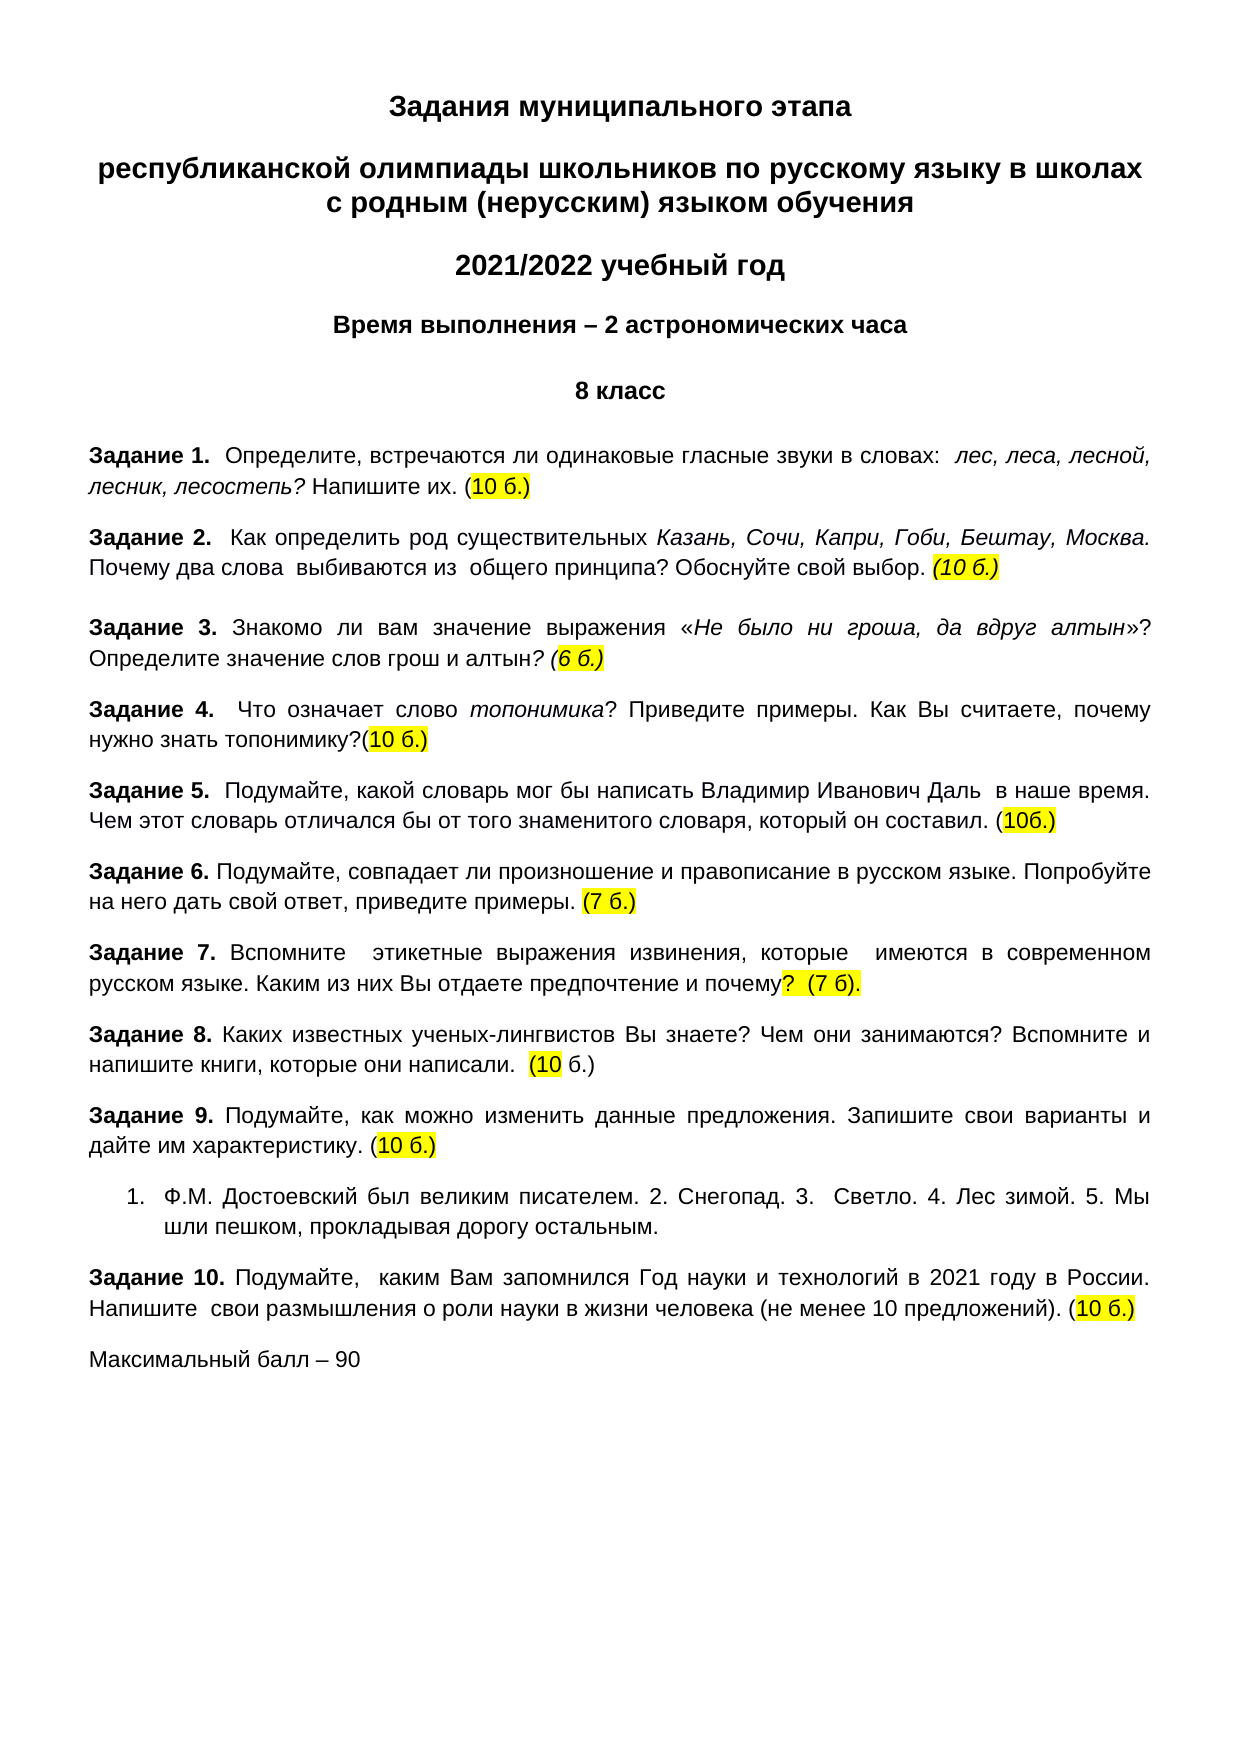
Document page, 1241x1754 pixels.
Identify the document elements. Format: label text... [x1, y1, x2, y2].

text Задание 7. Вспомните этикетные выражения извинения, которые имеются в современном русском языке. Каким из них Вы отдаете предпочтение и почему? (7 б). [89, 939, 1152, 996]
list Задание 4. Что означает слово топонимика? Приведите примеры. Как Вы считаете, почему нужно знать топонимику?(10 б.) [89, 696, 1152, 752]
text 8 класс [89, 376, 1152, 405]
text Задание 6. Подумайте, совпадает ли произношение и правописание в русском языке. Попробуйте на него дать свой ответ, приведите примеры. (7 б.) [89, 858, 1152, 914]
text Задание 3. Знакомо ли вам значение выражения «Не было ни гроша, да вдруг алтын»? Определите значение слов грош и алтын? (6 б.) [89, 614, 1152, 671]
text Задания муниципального этапа [89, 89, 1152, 122]
text Задание 1. Определите, встречаются ли одинаковые гласные звуки в словах: лес, леса, лесной, лесник, лесостепь? Напишите их. (10 б.) [89, 442, 1152, 499]
text Максимальный балл – 90 [89, 1346, 1152, 1372]
text Время выполнения – 2 астрономических часа [89, 310, 1152, 339]
text Задание 5. Подумайте, какой словарь мог бы написать Владимир Иванович Даль в наше время. Чем этот словарь отличался бы от того знаменитого словаря, который он составил. (10б.) [89, 777, 1152, 833]
list Ф.М. Достоевский был великим писателем. 2. Снегопад. 3. Светло. 4. Лес зимой. 5. Мы шли пешком, прокладывая дорогу остальным. [126, 1183, 1152, 1239]
text Задание 10. Подумайте, каким Вам запомнился Год науки и технологий в 2021 году в России. Напишите свои размышления о роли науки в жизни человека (не менее 10 предложений). (10 б.) [89, 1264, 1152, 1321]
text Задание 8. Каких известных ученых-лингвистов Вы знаете? Чем они занимаются? Вспомните и напишите книги, которые они написали. (10 б.) [89, 1021, 1152, 1077]
text республиканской олимпиады школьников по русскому языку в школах с родным (нерусским) языком обучения [89, 151, 1152, 218]
text Задание 2. Как определить род существительных Казань, Сочи, Капри, Гоби, Бештау, Москва. Почему два слова выбиваются из общего принципа? Обоснуйте свой выбор. (10 б.) [89, 524, 1152, 580]
text Задание 9. Подумайте, как можно изменить данные предложения. Запишите свои варианты и дайте им характеристику. (10 б.) [89, 1102, 1152, 1158]
text 2021/2022 учебный год [89, 248, 1152, 281]
